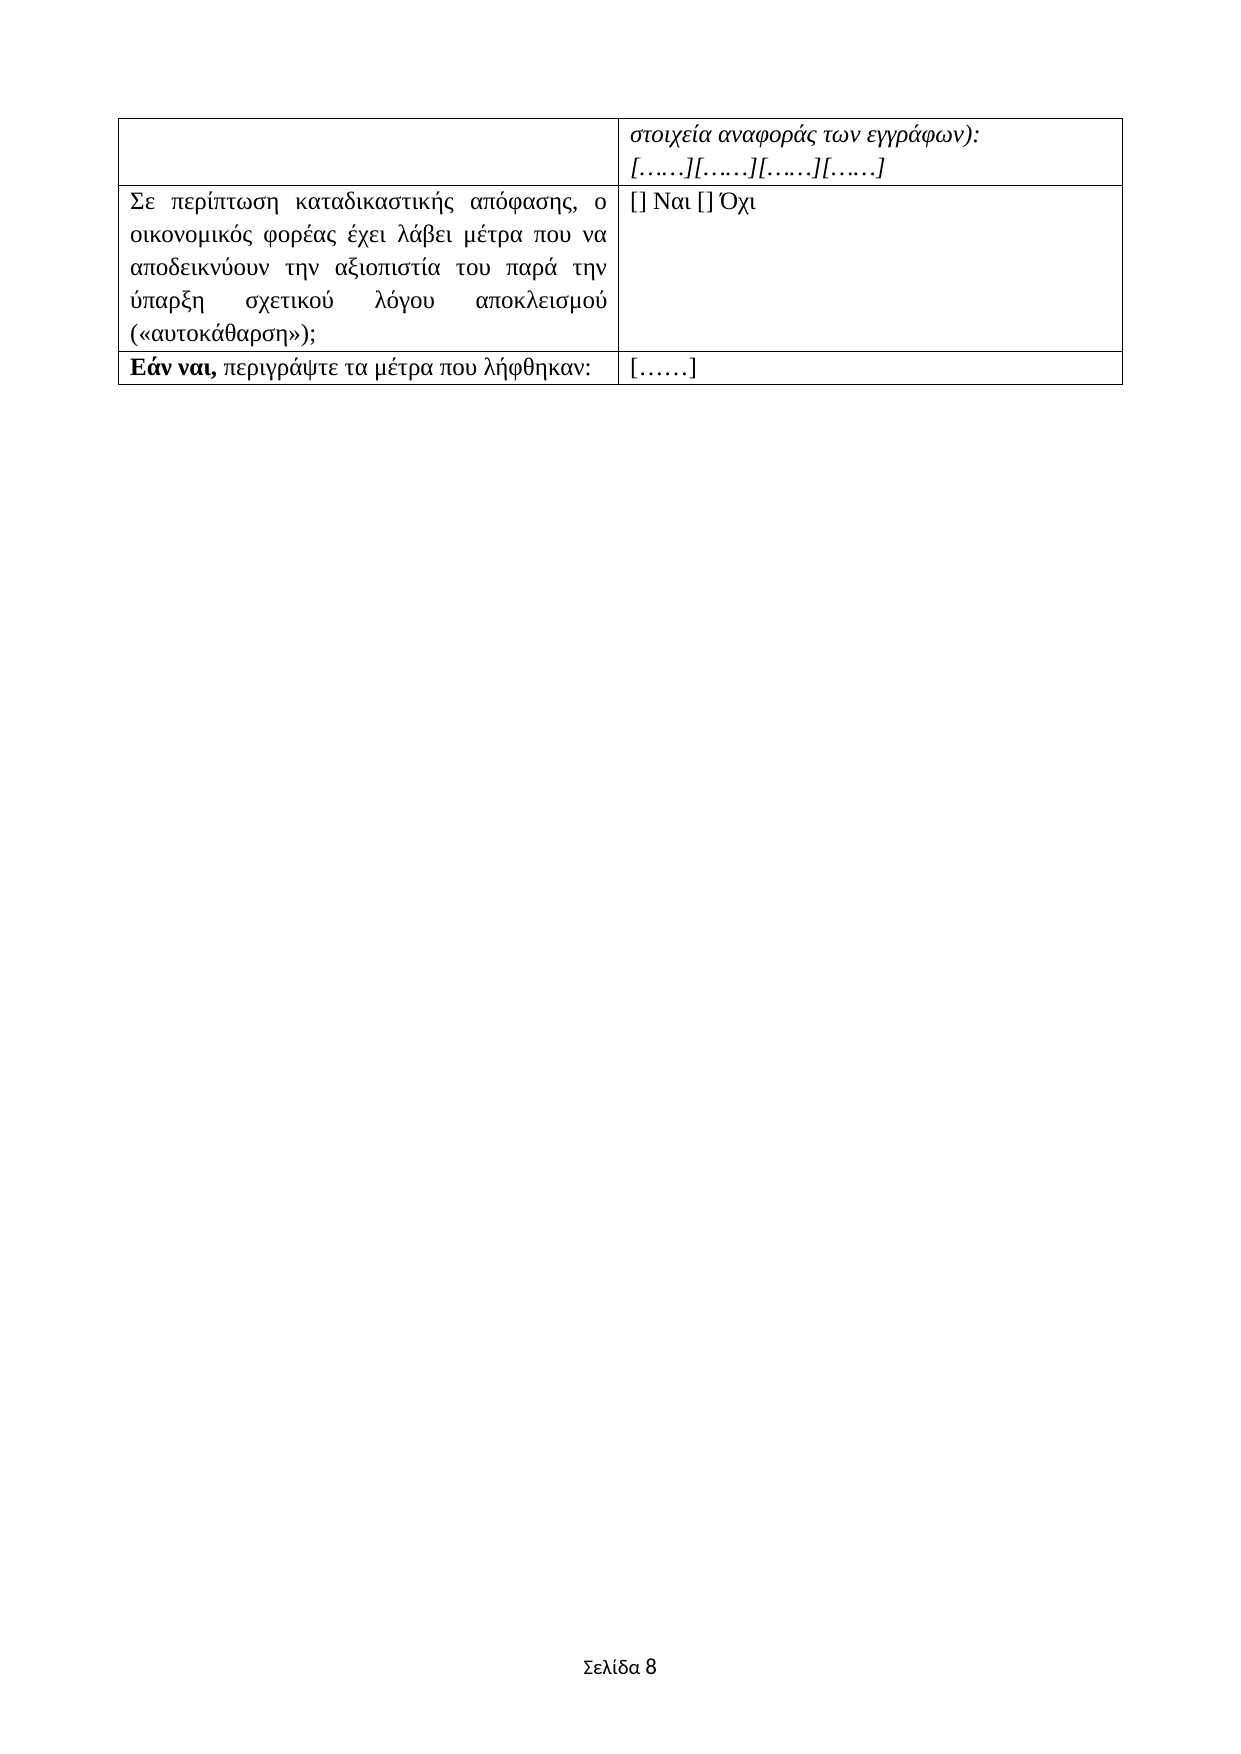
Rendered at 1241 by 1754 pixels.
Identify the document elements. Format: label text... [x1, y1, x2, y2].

table_cell [] Ναι [] Όχι [619, 186, 1122, 351]
table_cell Εάν ναι, περιγράψτε τα μέτρα που λήφθηκαν: [119, 352, 618, 384]
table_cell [119, 119, 618, 185]
table_cell Σε περίπτωση καταδικαστικής απόφασης, ο οικονομικός φορέας έχει λάβει μέτρα που να αποδεικνύουν την αξιοπιστία του παρά την ύπαρξη σχετικού λόγου αποκλεισμού («αυτοκάθαρση»); [119, 186, 618, 351]
table_cell [……] [619, 352, 1122, 384]
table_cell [619, 119, 1122, 185]
